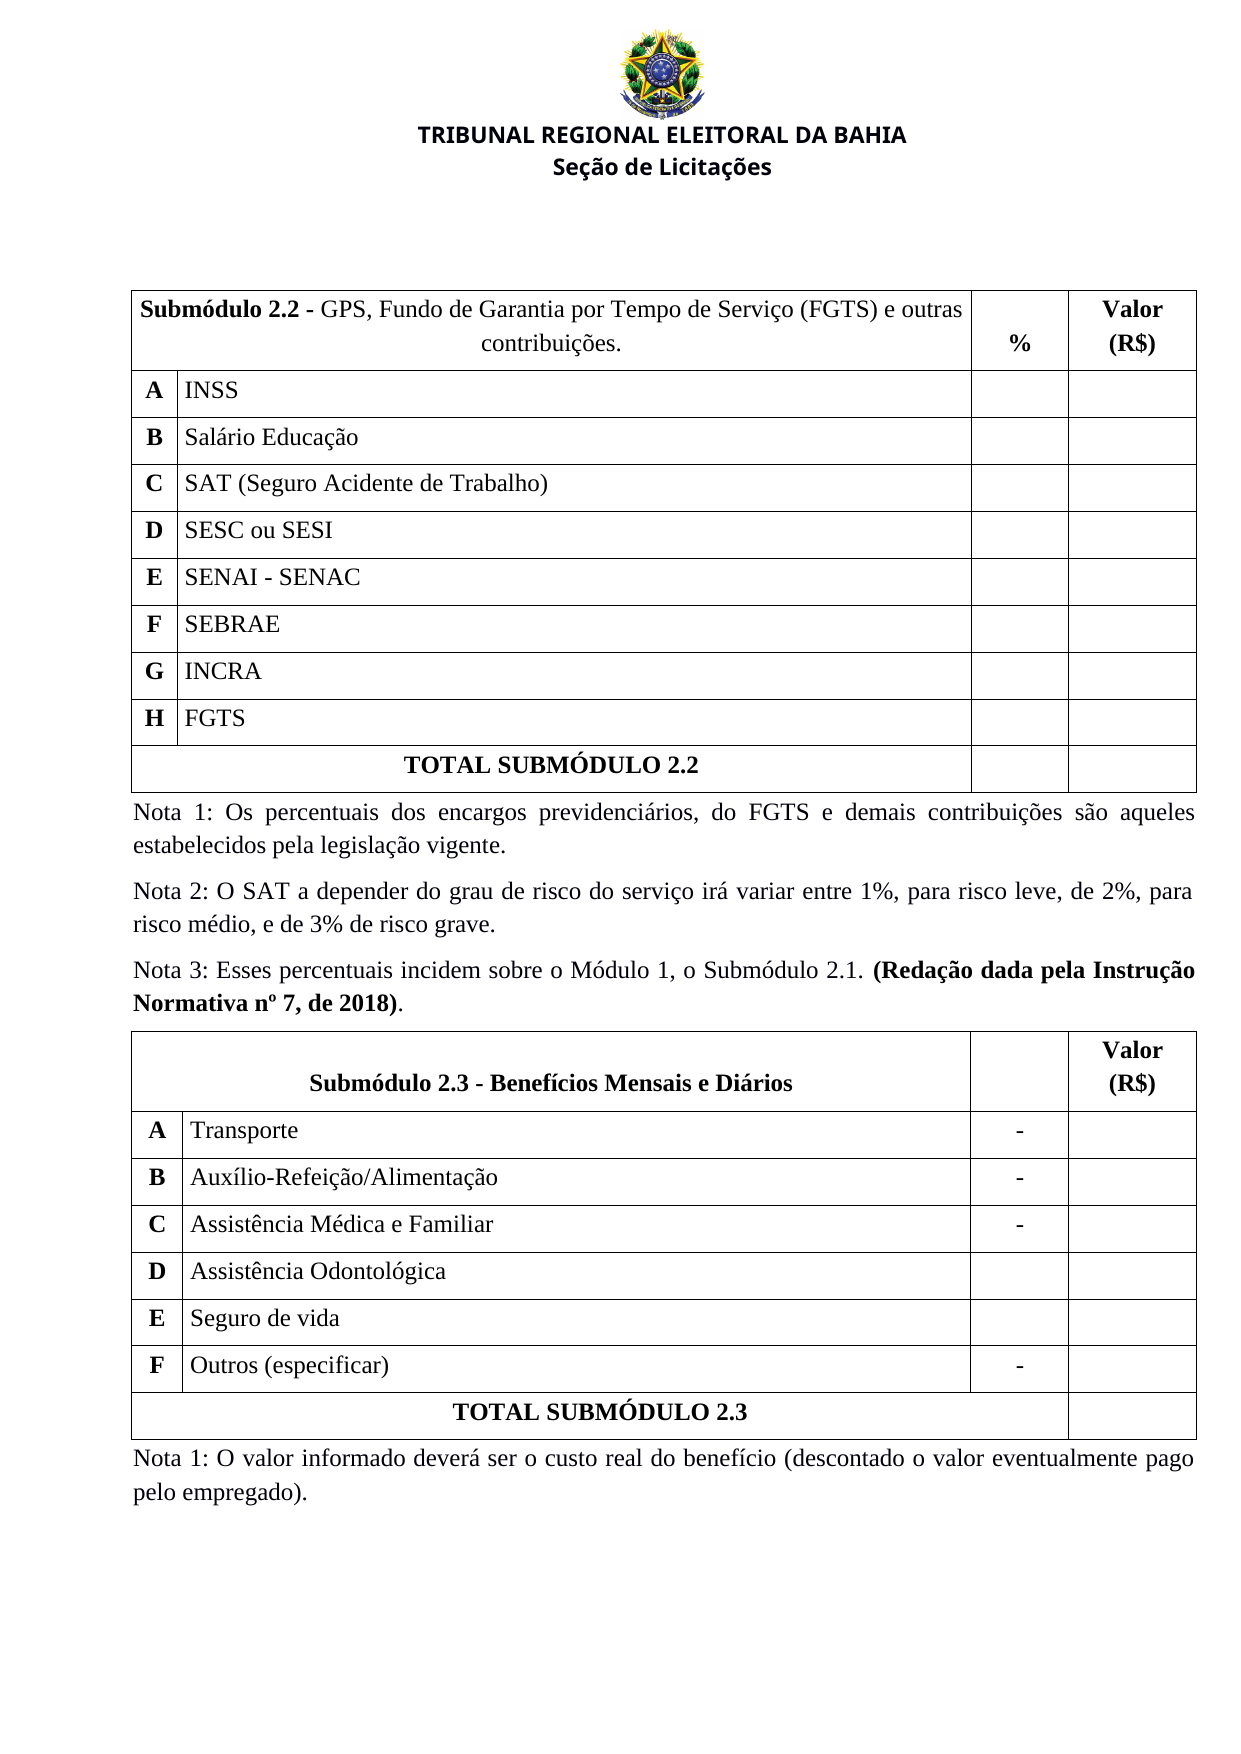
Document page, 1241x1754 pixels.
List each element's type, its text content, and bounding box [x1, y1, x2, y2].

table_cell [1069, 1159, 1196, 1205]
table_cell [1069, 512, 1196, 558]
table_cell [1069, 371, 1196, 417]
table_cell - [971, 1112, 1068, 1158]
table_cell B [132, 1159, 182, 1205]
table_cell INCRA [178, 653, 971, 698]
table_cell [1069, 1206, 1196, 1252]
table_cell A [132, 371, 177, 417]
table_cell [971, 1300, 1068, 1345]
table_cell D [132, 1253, 182, 1298]
table_cell F [132, 606, 177, 652]
table_cell [1069, 1253, 1196, 1298]
table_cell - [971, 1159, 1068, 1205]
table_cell B [132, 418, 177, 464]
table_cell SEBRAE [178, 606, 971, 652]
table_cell [972, 606, 1068, 652]
table_cell H [132, 700, 177, 745]
table_cell E [132, 1300, 182, 1345]
table_cell Assistência Médica e Familiar [183, 1206, 970, 1252]
table_cell [972, 465, 1068, 511]
table_cell E [132, 559, 177, 605]
table_cell [1069, 746, 1196, 792]
table_cell [1069, 606, 1196, 652]
table_cell [1069, 653, 1196, 698]
table_cell [1069, 1346, 1196, 1392]
table_cell Outros (especificar) [183, 1346, 970, 1392]
table_cell - [971, 1346, 1068, 1392]
table_cell [1069, 559, 1196, 605]
table_cell [1069, 1300, 1196, 1345]
table_cell [972, 418, 1068, 464]
table_cell [972, 653, 1068, 698]
table_header Valor (R$) [1069, 1032, 1196, 1111]
table_cell [971, 1253, 1068, 1298]
table_cell [972, 559, 1068, 605]
table_cell [972, 512, 1068, 558]
table_cell FGTS [178, 700, 971, 745]
table_cell SENAI - SENAC [178, 559, 971, 605]
table_cell A [132, 1112, 182, 1158]
table_cell [972, 700, 1068, 745]
table_cell [1069, 1393, 1196, 1439]
table_cell G [132, 653, 177, 698]
table_cell TOTAL SUBMÓDULO 2.2 [132, 746, 971, 792]
table_cell TOTAL SUBMÓDULO 2.3 [132, 1393, 1068, 1439]
table_cell Transporte [183, 1112, 970, 1158]
table_header Valor (R$) [1069, 291, 1196, 370]
table_header Submódulo 2.2 - GPS, Fundo de Garantia por Tempo de Serviço (FGTS) e outras contribuições. [132, 291, 971, 370]
table_cell D [132, 512, 177, 558]
table_cell [1069, 700, 1196, 745]
table_cell Seguro de vida [183, 1300, 970, 1345]
table_cell Assistência Odontológica [183, 1253, 970, 1298]
text Nota 3: Esses percentuais incidem sobre o Módulo 1, o Submódulo 2.1. (Redação dada pela Instrução Normativa nº 7, de 2018). [133, 952, 1196, 1018]
table_cell [972, 371, 1068, 417]
table_header Submódulo 2.3 - Benefícios Mensais e Diários [132, 1032, 970, 1111]
table_cell - [971, 1206, 1068, 1252]
table_cell F [132, 1346, 182, 1392]
table_cell SAT (Seguro Acidente de Trabalho) [178, 465, 971, 511]
table_cell Auxílio-Refeição/Alimentação [183, 1159, 970, 1205]
table_cell [972, 746, 1068, 792]
table_cell C [132, 1206, 182, 1252]
text Nota 1: O valor informado deverá ser o custo real do benefício (descontado o valor eventualmente pago pelo empregado). [133, 1440, 1196, 1507]
text Nota 1: Os percentuais dos encargos previdenciários, do FGTS e demais contribuições são aqueles estabelecidos pela legislação vigente. [133, 793, 1196, 860]
table_cell SESC ou SESI [178, 512, 971, 558]
table_cell INSS [178, 371, 971, 417]
table_cell Salário Educação [178, 418, 971, 464]
table_cell [1069, 418, 1196, 464]
text Nota 2: O SAT a depender do grau de risco do serviço irá variar entre 1%, para risco leve, de 2%, para risco médio, e de 3% de risco grave. [133, 872, 1196, 939]
table_cell [1069, 465, 1196, 511]
table_header [971, 1032, 1068, 1111]
table_cell C [132, 465, 177, 511]
table_header % [972, 291, 1068, 370]
table_cell [1069, 1112, 1196, 1158]
